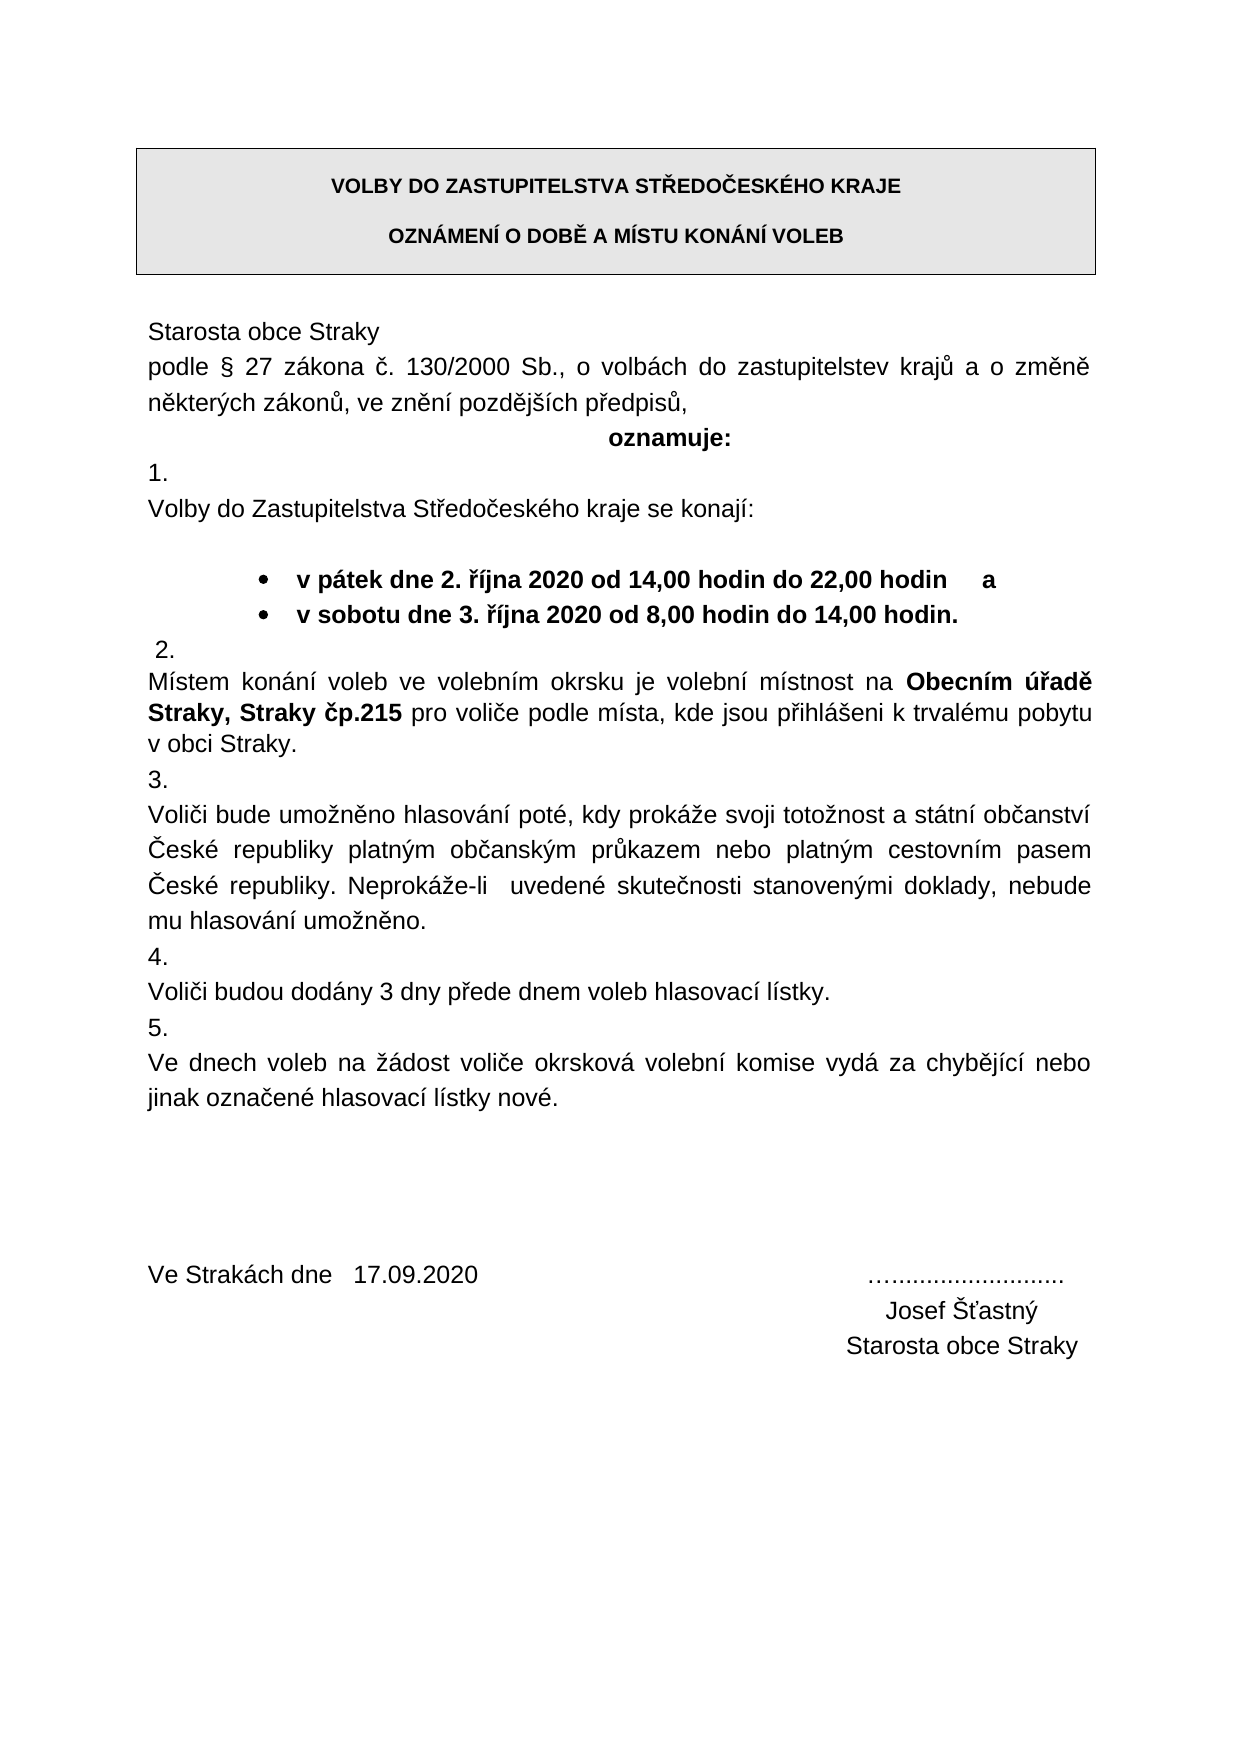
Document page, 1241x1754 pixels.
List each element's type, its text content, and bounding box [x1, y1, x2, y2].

text Ve Strakách dne 17.09.2020 …......................... [148, 1254, 1093, 1289]
text podle § 27 zákona č. 130/2000 Sb., o volbách do zastupitelstev krajů a o změně některých zákonů, ve znění pozdějších předpisů, [148, 346, 1093, 416]
text Josef Šťastný [185, 1289, 1093, 1325]
text Volby do Zastupitelstva Středočeského kraje se konají: [148, 487, 1093, 523]
text Ve dnech voleb na žádost voliče okrsková volební komise vydá za chybějící nebo jinak označené hlasovací lístky nové. [148, 1041, 1093, 1112]
text Starosta obce Straky [185, 1325, 1093, 1360]
list v sobotu dne 3. října 2020 od 8,00 hodin do 14,00 hodin. [259, 593, 1093, 629]
list v pátek dne 2. října 2020 od 14,00 hodin do 22,00 hodin a [259, 558, 1093, 593]
text 2. [148, 629, 1093, 664]
text Voliči bude umožněno hlasování poté, kdy prokáže svoji totožnost a státní občanství České republiky platným občanským průkazem nebo platným cestovním pasem České republiky. Neprokáže-li uvedené skutečnosti stanovenými doklady, nebude mu hlasování umožněno. [148, 793, 1093, 935]
text 4. [148, 935, 1093, 971]
table_header Volby do Zastupitelstva Středočeského kraje OznÁmení o dobĚ a místU konání voleb [137, 149, 1095, 274]
text Starosta obce Straky [148, 310, 1093, 346]
text oznamuje: [185, 416, 1093, 452]
text Voliči budou dodány 3 dny přede dnem voleb hlasovací lístky. [148, 971, 1093, 1006]
text 5. [148, 1006, 1093, 1041]
text 1. [148, 452, 1093, 487]
text Místem konání voleb ve volebním okrsku je volební místnost na Obecním úřadě Straky, Straky čp.215 pro voliče podle místa, kde jsou přihlášeni k trvalému pobytu v obci Straky. [148, 664, 1093, 758]
text 3. [148, 758, 1093, 793]
